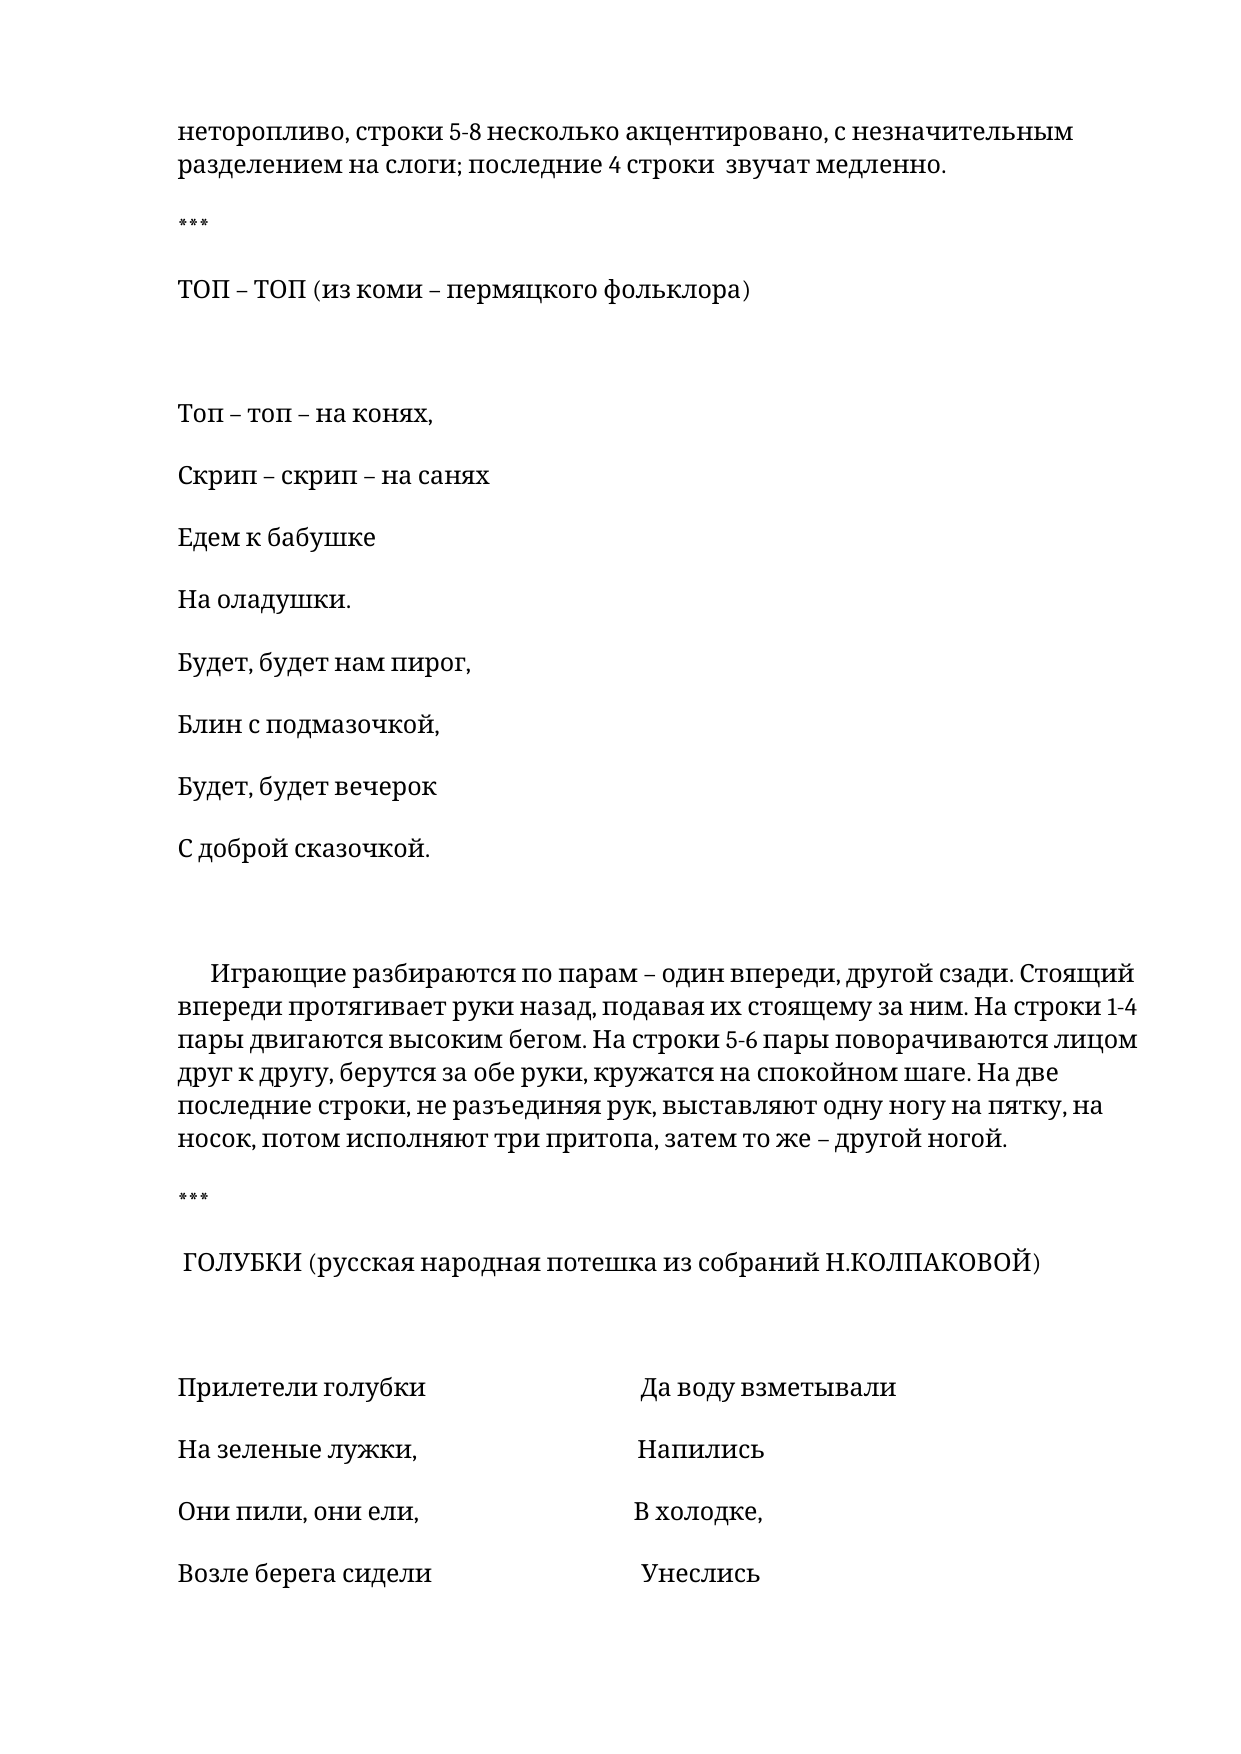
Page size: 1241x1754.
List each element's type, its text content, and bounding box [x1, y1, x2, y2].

text Возле берега сидели Унеслись [177, 1560, 1152, 1589]
text Скрип – скрип – на санях [177, 462, 1152, 491]
text Едем к бабушке [177, 524, 1152, 553]
text Будет, будет нам пирог, [177, 649, 1152, 677]
text С доброй сказочкой. [177, 835, 1152, 864]
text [177, 118, 1152, 180]
text Топ – топ – на конях, [177, 400, 1152, 429]
text ТОП – ТОП (из коми – пермяцкого фольклора) [177, 276, 1152, 304]
text На оладушки. [177, 586, 1152, 615]
text Они пили, они ели, В холодке, [177, 1498, 1152, 1527]
text Блин с подмазочкой, [177, 711, 1152, 739]
text *** [177, 213, 1152, 242]
text Будет, будет вечерок [177, 773, 1152, 802]
text ГОЛУБКИ (русская народная потешка из собраний Н.КОЛПАКОВОЙ) [177, 1249, 1152, 1278]
text *** [177, 1187, 1152, 1216]
text Играющие разбираются по парам – один впереди, другой сзади. Стоящий впереди протягивает руки назад, подавая их стоящему за ним. На строки 1-4 пары двигаются высоким бегом. На строки 5-6 пары поворачиваются лицом друг к другу, берутся за обе руки, кружатся на спокойном шаге. На две последние строки, не разъединяя рук, выставляют одну ногу на пятку, на носок, потом исполняют три притопа, затем то же – другой ногой. [177, 959, 1152, 1153]
text Прилетели голубки Да воду взметывали [177, 1373, 1152, 1402]
text На зеленые лужки, Напились [177, 1436, 1152, 1464]
